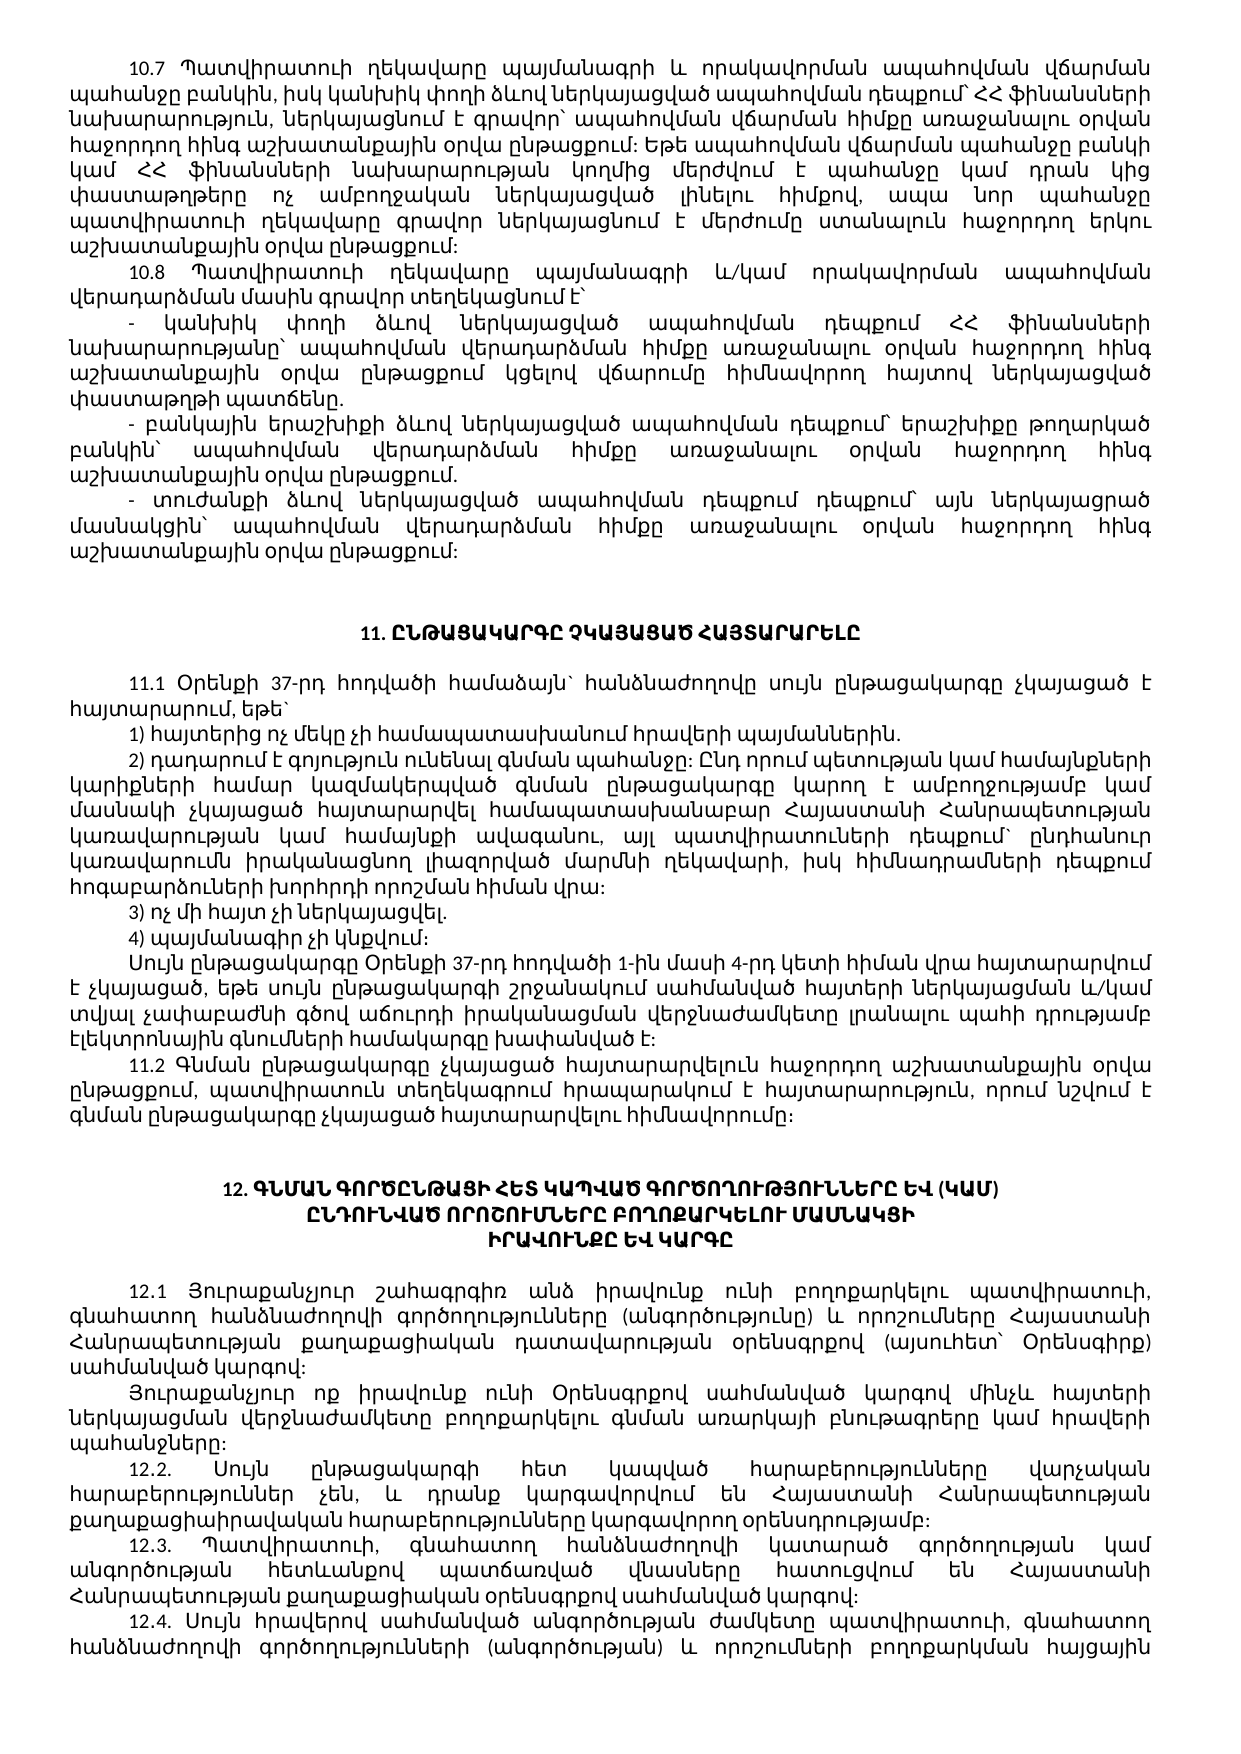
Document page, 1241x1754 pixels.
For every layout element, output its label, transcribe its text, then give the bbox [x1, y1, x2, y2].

text 10.7 Պատվիրատուի ղեկավարը պայմանագրի և որակավորման ապահովման վճարման պահանջը բանկին, իսկ կանխիկ փողի ձևով ներկայացված ապահովման դեպքում՝ ՀՀ ֆինանսների նախարարություն, ներկայացնում է գրավոր՝ ապահովման վճարման հիմքը առաջանալու օրվան հաջորդող հինգ աշխատանքային օրվա ընթացքում: Եթե ապահովման վճարման պահանջը բանկի կամ ՀՀ ֆինանսների նախարարության կողմից մերժվում է պահանջը կամ դրան կից փաստաթղթերը ոչ ամբողջական ներկայացված լինելու հիմքով, ապա նոր պահանջը պատվիրատուի ղեկավարը գրավոր ներկայացնում է մերժումը ստանալուն հաջորդող երկու աշխատանքային օրվա ընթացքում: [69, 56, 1152, 259]
text 11.1 Օրենքի 37-րդ հոդվածի համաձայն` հանձնաժողովը սույն ընթացակարգը չկայացած է հայտարարում, եթե` [69, 671, 1152, 721]
text - բանկային երաշխիքի ձևով ներկայացված ապահովման դեպքում՝ երաշխիքը թողարկած բանկին՝ ապահովման վերադարձման հիմքը առաջանալու օրվան հաջորդող հինգ աշխատանքային օրվա ընթացքում. [69, 411, 1152, 488]
text 3) ոչ մի հայտ չի ներկայացվել. [69, 899, 1152, 925]
text 1) հայտերից ոչ մեկը չի համապատասխանում հրավերի պայմաններին. [69, 721, 1152, 747]
text 12․2. Սույն ընթացակարգի հետ կապված հարաբերությունները վարչական հարաբերություններ չեն, և դրանք կարգավորվում են Հայաստանի Հանրապետության քաղաքացիաիրավական հարաբերությունները կարգավորող օրենսդրությամբ: [69, 1456, 1152, 1532]
text - տուժանքի ձևով ներկայացված ապահովման դեպքում դեպքում՝ այն ներկայացրած մասնակցին՝ ապահովման վերադարձման հիմքը առաջանալու օրվան հաջորդող հինգ աշխատանքային օրվա ընթացքում: [69, 488, 1152, 564]
text 4) պայմանագիր չի կնքվում։ [69, 925, 1152, 950]
text 10.8 Պատվիրատուի ղեկավարը պայմանագրի և/կամ որակավորման ապահովման վերադարձման մասին գրավոր տեղեկացնում է՝ [69, 259, 1152, 310]
text 2) դադարում է գոյություն ունենալ գնման պահանջը: Ընդ որում պետության կամ համայնքների կարիքների համար կազմակերպված գնման ընթացակարգը կարող է ամբողջությամբ կամ մասնակի չկայացած հայտարարվել համապատասխանաբար Հայաստանի Հանրապետության կառավարության կամ համայնքի ավագանու, այլ պատվիրատուների դեպքում` ընդհանուր կառավարումն իրականացնող լիազորված մարմնի ղեկավարի, իսկ հիմնադրամների դեպքում հոգաբարձուների խորհրդի որոշման հիման վրա: [69, 747, 1152, 899]
text Յուրաքանչյուր ոք իրավունք ունի Օրենսգրքով սահմանված կարգով մինչև հայտերի ներկայացման վերջնաժամկետը բողոքարկելու գնման առարկայի բնութագրերը կամ հրավերի պահանջները: [69, 1380, 1152, 1456]
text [69, 1608, 1152, 1659]
text ԸՆԴՈՒՆՎԱԾ ՈՐՈՇՈՒՄՆԵՐԸ ԲՈՂՈՔԱՐԿԵԼՈՒ ՄԱՍՆԱԿՑԻ [69, 1202, 1152, 1227]
text - կանխիկ փողի ձևով ներկայացված ապահովման դեպքում ՀՀ ֆինանսների նախարարությանը՝ ապահովման վերադարձման հիմքը առաջանալու օրվան հաջորդող հինգ աշխատանքային օրվա ընթացքում կցելով վճարումը հիմնավորող հայտով ներկայացված փաստաթղթի պատճենը. [69, 310, 1152, 411]
text 12․3. Պատվիրատուի, գնահատող հանձնաժողովի կատարած գործողության կամ անգործության հետևանքով պատճառված վնասները հատուցվում են Հայաստանի Հանրապետության քաղաքացիական օրենսգրքով սահմանված կարգով: [69, 1532, 1152, 1608]
text Սույն ընթացակարգը Օրենքի 37-րդ հոդվածի 1-ին մասի 4-րդ կետի հիման վրա հայտարարվում է չկայացած, եթե սույն ընթացակարգի շրջանակում սահմանված հայտերի ներկայացման և/կամ տվյալ չափաբաժնի գծով աճուրդի իրականացման վերջնաժամկետը լրանալու պահի դրությամբ էլեկտրոնային գնումների համակարգը խափանված է: [69, 950, 1152, 1052]
text 11.2 Գնման ընթացակարգը չկայացած հայտարարվելուն հաջորդող աշխատանքային օրվա ընթացքում, պատվիրատուն տեղեկագրում հրապարակում է հայտարարություն, որում նշվում է գնման ընթացակարգը չկայացած հայտարարվելու հիմնավորումը։ [69, 1052, 1152, 1128]
text ԻՐԱՎՈՒՆՔԸ ԵՎ ԿԱՐԳԸ [69, 1227, 1152, 1253]
text 12. ԳՆՄԱՆ ԳՈՐԾԸՆԹԱՑԻ ՀԵՏ ԿԱՊՎԱԾ ԳՈՐԾՈՂՈՒԹՅՈՒՆՆԵՐԸ ԵՎ (ԿԱՄ) [69, 1176, 1152, 1202]
text 12․1 Յուրաքանչյուր շահագրգիռ անձ իրավունք ունի բողոքարկելու պատվիրատուի, գնահատող հանձնաժողովի գործողությունները (անգործությունը) և որոշումները Հայաստանի Հանրապետության քաղաքացիական դատավարության օրենսգրքով (այսուհետ՝ Օրենսգիրք) սահմանված կարգով: [69, 1278, 1152, 1380]
text 11. ԸՆԹԱՑԱԿԱՐԳԸ ՉԿԱՅԱՑԱԾ ՀԱՅՏԱՐԱՐԵԼԸ [69, 620, 1152, 645]
